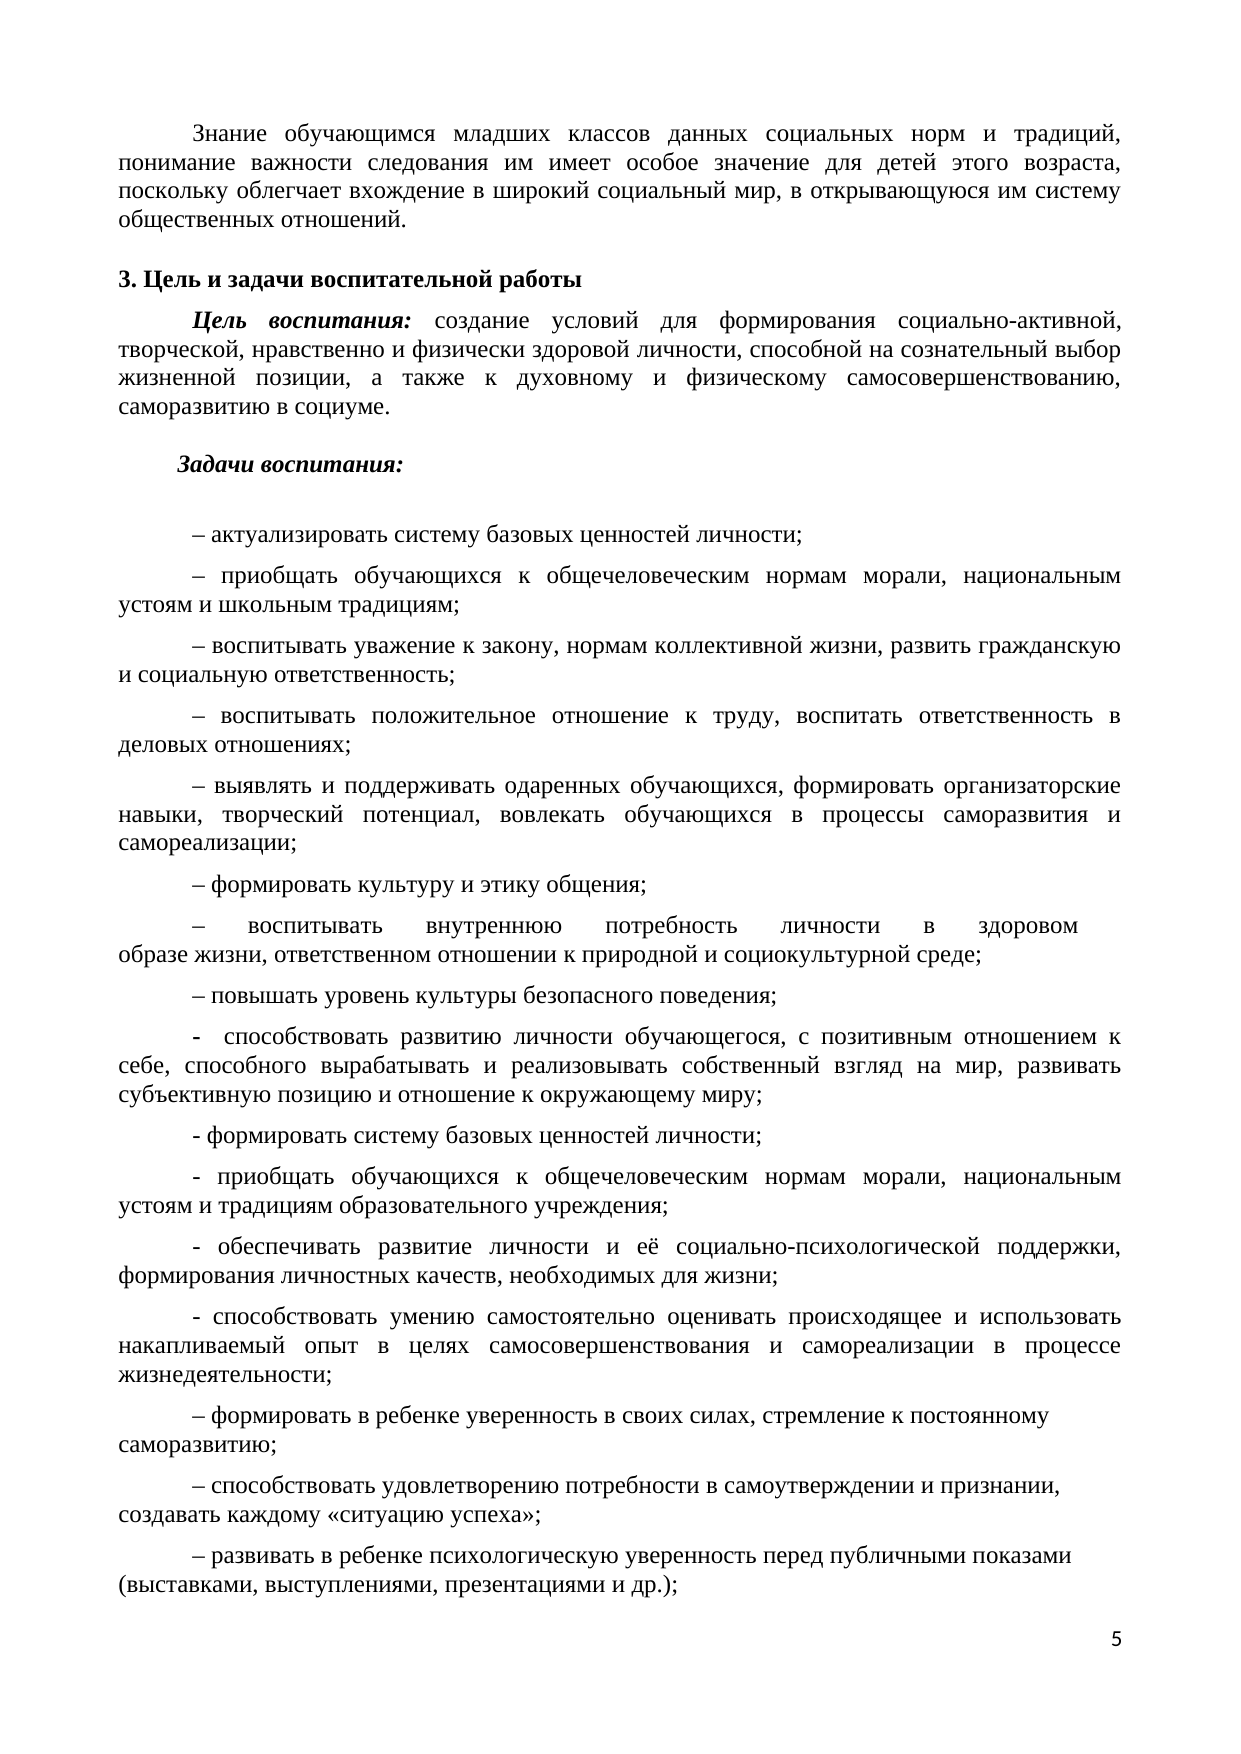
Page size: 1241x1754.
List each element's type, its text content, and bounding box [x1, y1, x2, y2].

text – актуализировать систему базовых ценностей личности; [118, 519, 1122, 547]
text - способствовать умению самостоятельно оценивать происходящее и использовать накапливаемый опыт в целях самосовершенствования и самореализации в процессе жизнедеятельности; [118, 1301, 1122, 1387]
text – воспитывать уважение к закону, нормам коллективной жизни, развить гражданскую и социальную ответственность; [118, 630, 1122, 687]
text - обеспечивать развитие личности и её социально-психологической поддержки, формирования личностных качеств, необходимых для жизни; [118, 1231, 1122, 1289]
text - способствовать развитию личности обучающегося, с позитивным отношением к себе, способного вырабатывать и реализовывать собственный взгляд на мир, развивать субъективную позицию и отношение к окружающему миру; [118, 1021, 1122, 1107]
text Знание обучающимся младших классов данных социальных норм и традиций, понимание важности следования им имеет особое значение для детей этого возраста, поскольку облегчает вхождение в широкий социальный мир, в открывающуюся им систему общественных отношений. [118, 118, 1122, 233]
text – выявлять и поддерживать одаренных обучающихся, формировать организаторские навыки, творческий потенциал, вовлекать обучающихся в процессы саморазвития и самореализации; [118, 770, 1122, 856]
text – приобщать обучающихся к общечеловеческим нормам морали, национальным устоям и школьным традициям; [118, 560, 1122, 617]
text – способствовать удовлетворению потребности в самоутверждении и признании, создавать каждому «ситуацию успеха»; [118, 1470, 1122, 1527]
list Задачи воспитания: [118, 449, 1122, 477]
text – воспитывать положительное отношение к труду, воспитать ответственность в деловых отношениях; [118, 700, 1122, 757]
text - приобщать обучающихся к общечеловеческим нормам морали, национальным устоям и традициям образовательного учреждения; [118, 1161, 1122, 1219]
text – формировать в ребенке уверенность в своих силах, стремление к постоянному саморазвитию; [118, 1400, 1122, 1457]
text – формировать культуру и этику общения; [118, 869, 1122, 897]
text - формировать систему базовых ценностей личности; [118, 1120, 1122, 1149]
text 3. Цель и задачи воспитательной работы [118, 264, 1122, 292]
list Цель воспитания: создание условий для формирования социально-активной, творческой, нравственно и физически здоровой личности, способной на сознательный выбор жизненной позиции, а также к духовному и физическому самосовершенствованию, саморазвитию в социуме. [118, 305, 1122, 420]
text – воспитывать внутреннюю потребность личности в здоровом образе жизни, ответственном отношении к природной и социокультурной среде; [118, 910, 1122, 967]
text – развивать в ребенке психологическую уверенность перед публичными показами (выставками, выступлениями, презентациями и др.); [118, 1540, 1122, 1597]
text – повышать уровень культуры безопасного поведения; [118, 980, 1122, 1009]
